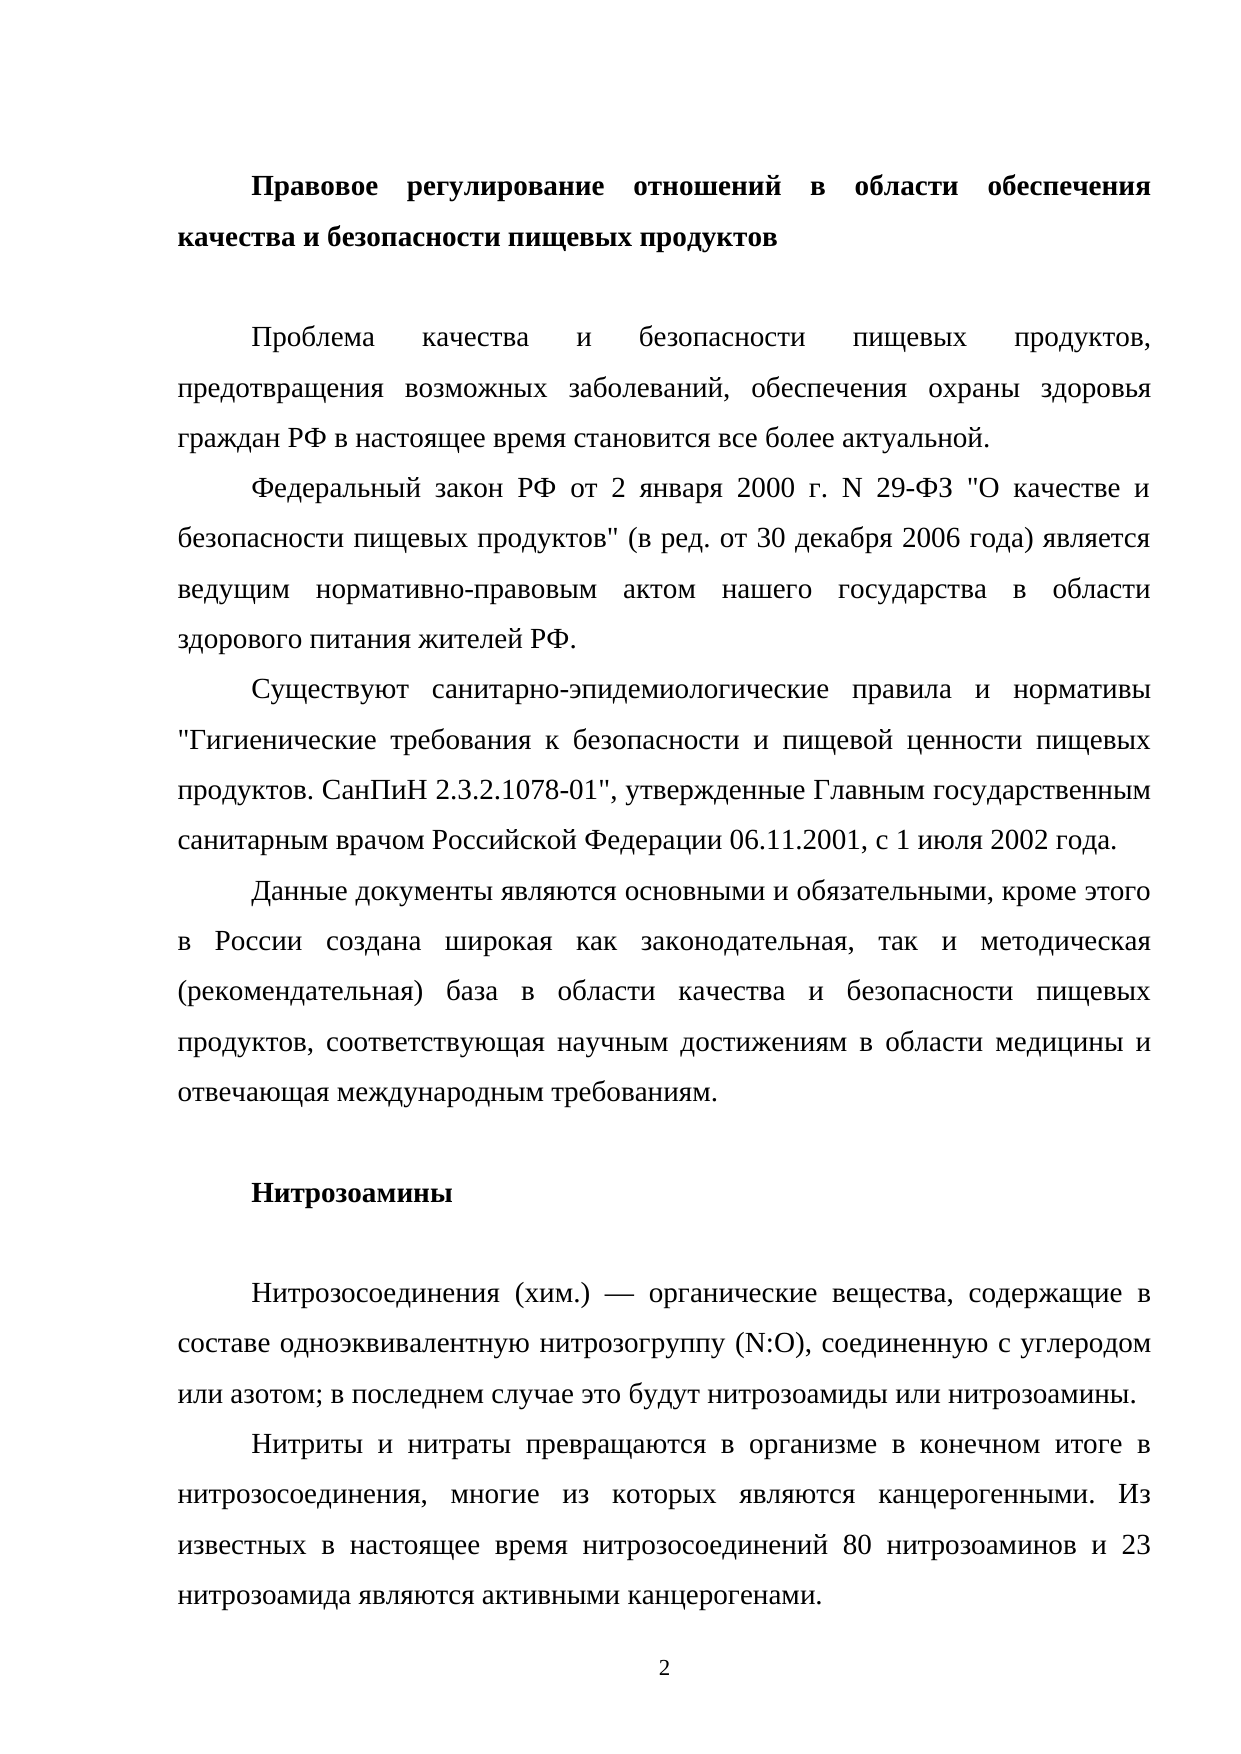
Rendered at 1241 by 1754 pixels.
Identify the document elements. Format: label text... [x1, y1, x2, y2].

text Нитрозосоединения (хим.) — органические вещества, содержащие в составе одноэквивалентную нитрозогруппу (N:O), соединенную с углеродом или азотом; в последнем случае это будут нитрозоамиды или нитрозоамины. [177, 1275, 1152, 1409]
subtitle Правовое регулирование отношений в области обеспечения качества и безопасности пищевых продуктов [177, 168, 1152, 252]
text Проблема качества и безопасности пищевых продуктов, предотвращения возможных заболеваний, обеспечения охраны здоровья граждан РФ в настоящее время становится все более актуальной. [177, 319, 1152, 453]
text Федеральный закон РФ от 2 января 2000 г. N 29-ФЗ "О качестве и безопасности пищевых продуктов" (в ред. от 30 декабря 2006 года) является ведущим нормативно-правовым актом нашего государства в области здорового питания жителей РФ. [177, 470, 1152, 655]
text Нитриты и нитраты превращаются в организме в конечном итоге в нитрозосоединения, многие из которых являются канцерогенными. Из известных в настоящее время нитрозосоединений 80 нитрозоаминов и 23 нитрозоамида являются активными канцерогенами. [177, 1426, 1152, 1611]
text Данные документы являются основными и обязательными, кроме этого в России создана широкая как законодательная, так и методическая (рекомендательная) база в области качества и безопасности пищевых продуктов, соответствующая научным достижениям в области медицины и отвечающая международным требованиям. [177, 873, 1152, 1108]
subtitle Нитрозоамины [177, 1175, 1152, 1208]
text Существуют санитарно-эпидемиологические правила и нормативы "Гигиенические требования к безопасности и пищевой ценности пищевых продуктов. СанПиН 2.3.2.1078-01", утвержденные Главным государственным санитарным врачом Российской Федерации 06.11.2001, с 1 июля 2002 года. [177, 672, 1152, 856]
